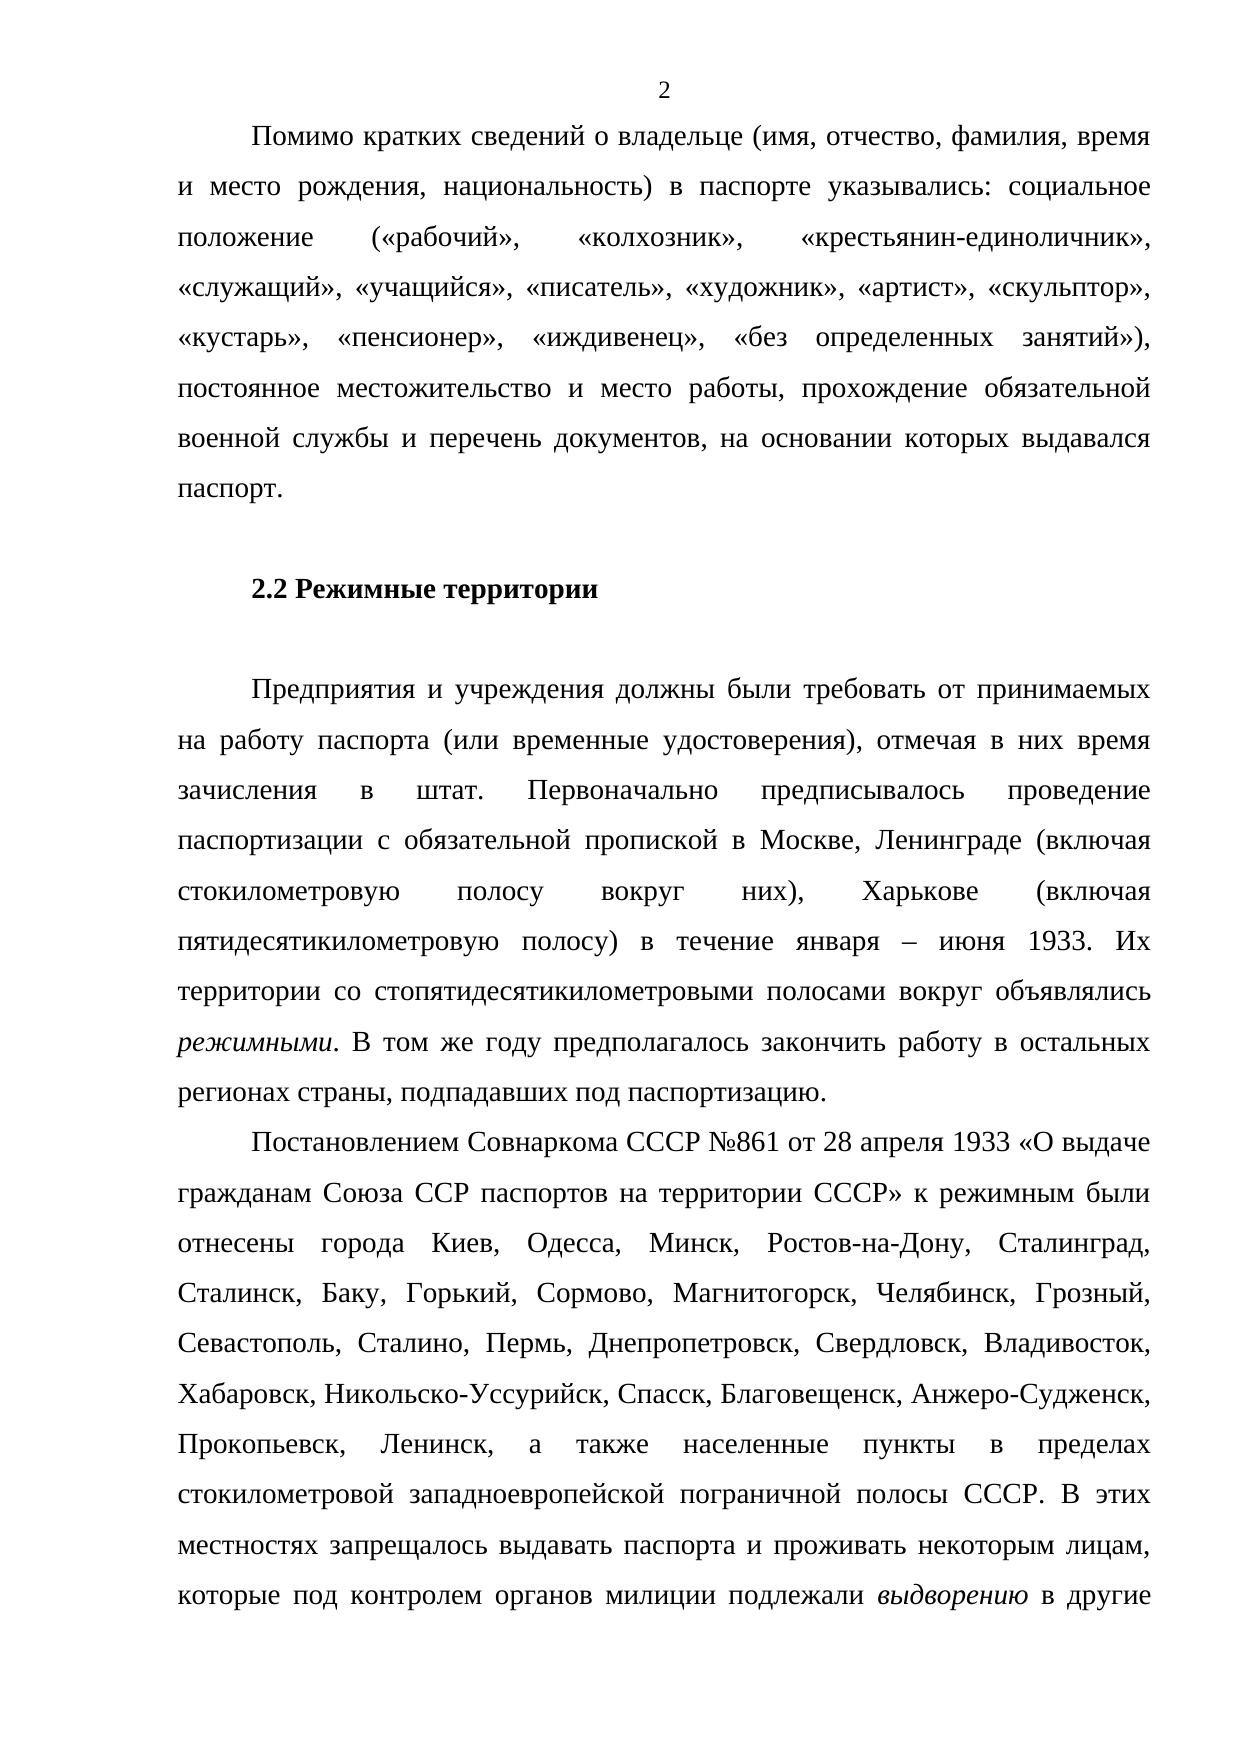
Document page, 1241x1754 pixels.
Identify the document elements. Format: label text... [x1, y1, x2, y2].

text Помимо кратких сведений о владельце (имя, отчество, фамилия, время и место рождения, национальность) в паспорте указывались: социальное положение («рабочий», «колхозник», «крестьянин-единоличник», «служащий», «учащийся», «писатель», «художник», «артист», «скульптор», «кустарь», «пенсионер», «иждивенец», «без определенных занятий»), постоянное местожительство и место работы, прохождение обязательной военной службы и перечень документов, на основании которых выдавался паспорт. [177, 118, 1152, 504]
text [177, 1124, 1152, 1611]
subtitle 2.2 Режимные территории [177, 571, 1152, 604]
text Предприятия и учреждения должны были требовать от принимаемых на работу паспорта (или временные удостоверения), отмечая в них время зачисления в штат. Первоначально предписывалось проведение паспортизации с обязательной пропиской в Москве, Ленинграде (включая стокилометровую полосу вокруг них), Харькове (включая пятидесятикилометровую полосу) в течение января – июня 1933. Их территории со стопятидесятикилометровыми полосами вокруг объявлялись режимными. В том же году предполагалось закончить работу в остальных регионах страны, подпадавших под паспортизацию. [177, 672, 1152, 1108]
